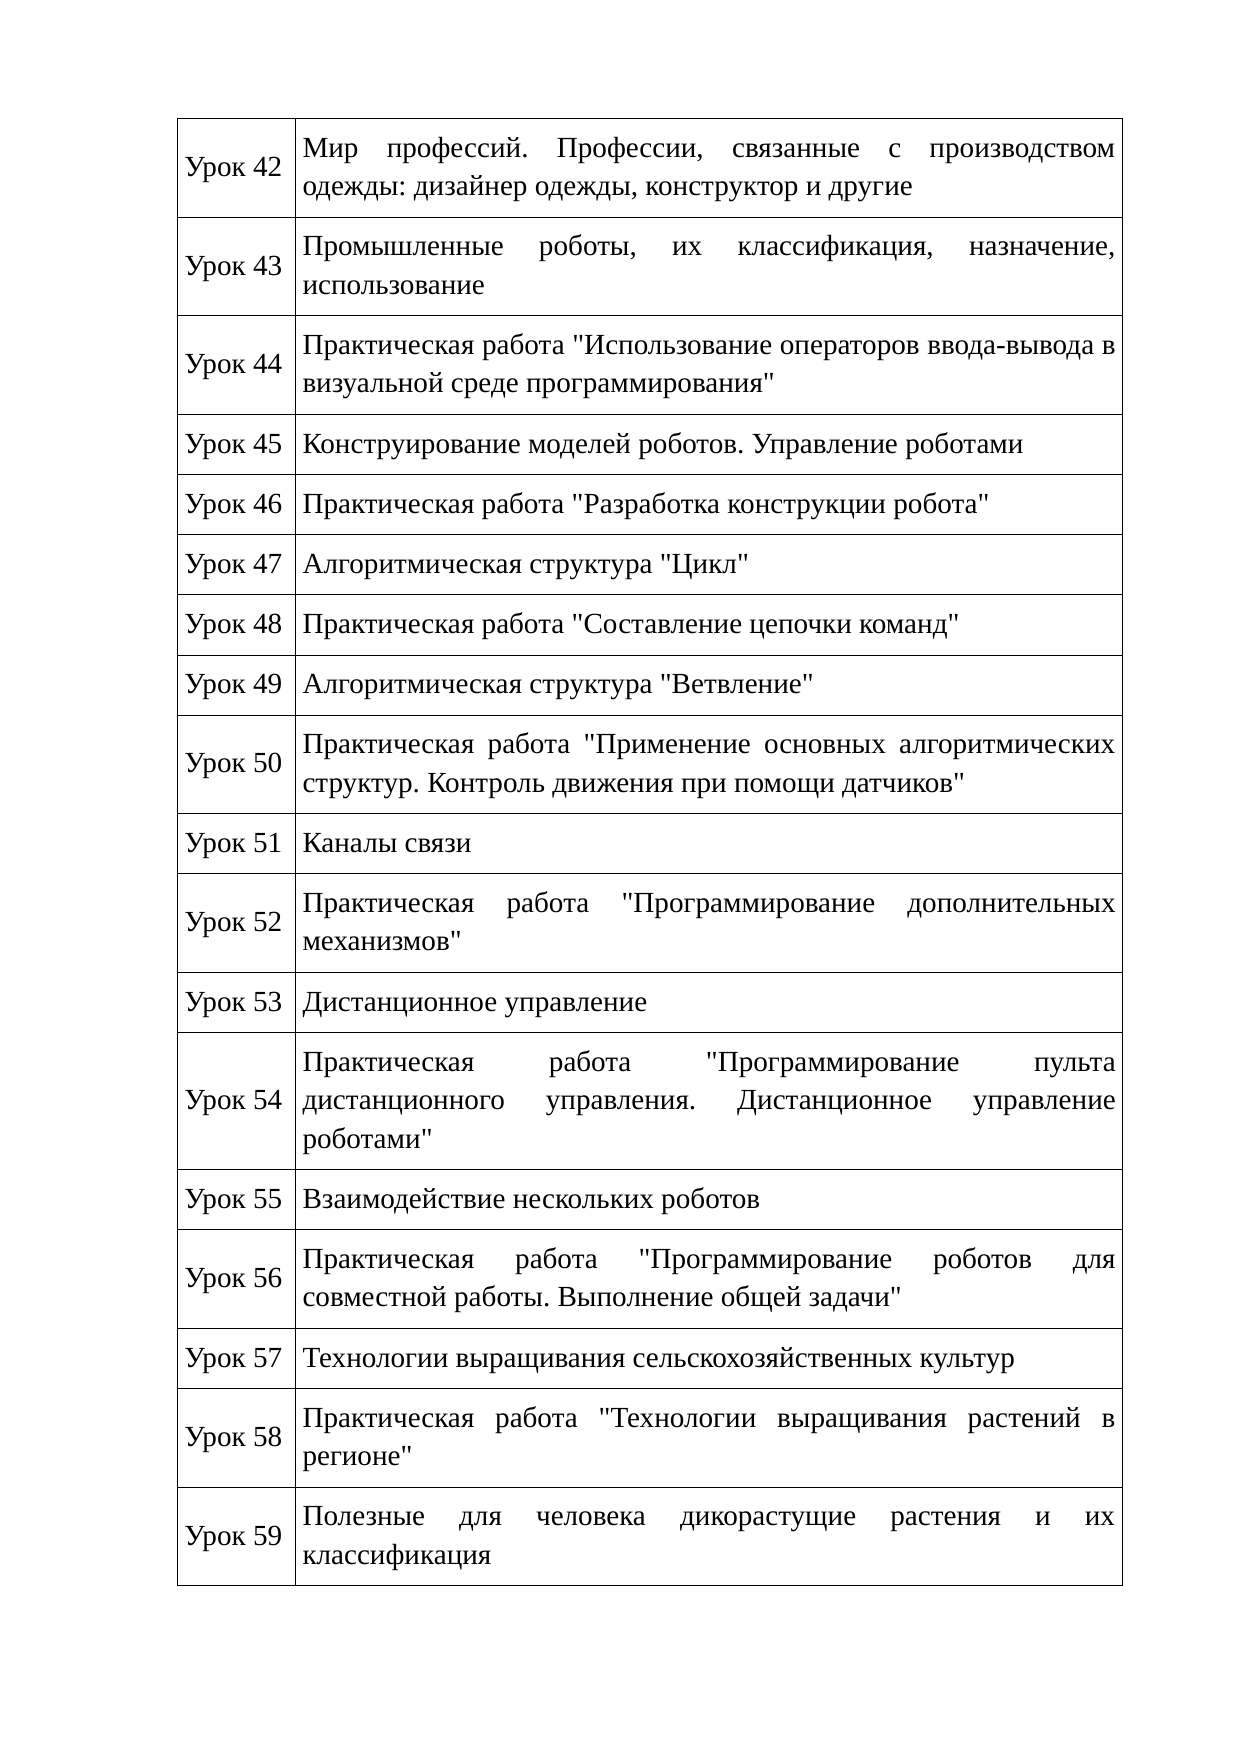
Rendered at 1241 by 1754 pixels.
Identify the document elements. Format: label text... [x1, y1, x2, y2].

table_cell Урок 46 [178, 475, 295, 534]
table_cell Урок 59 [178, 1488, 295, 1585]
table_cell Урок 49 [178, 656, 295, 714]
table_cell Урок 44 [178, 316, 295, 414]
table_cell Урок 52 [178, 874, 295, 972]
table_cell Практическая работа "Технологии выращивания растений в регионе" [296, 1389, 1122, 1487]
table_cell Практическая работа "Составление цепочки команд" [296, 595, 1122, 654]
table_cell Практическая работа "Разработка конструкции робота" [296, 475, 1122, 534]
table_cell Урок 42 [178, 119, 295, 217]
table_cell Промышленные роботы, их классификация, назначение, использование [296, 218, 1122, 315]
table_cell Урок 55 [178, 1170, 295, 1229]
table_cell Урок 56 [178, 1230, 295, 1328]
table_cell Урок 53 [178, 973, 295, 1032]
table_cell Практическая работа "Программирование дополнительных механизмов" [296, 874, 1122, 972]
table_cell Урок 48 [178, 595, 295, 654]
table_cell Дистанционное управление [296, 973, 1122, 1032]
table_cell Урок 57 [178, 1329, 295, 1388]
table_cell Урок 43 [178, 218, 295, 315]
table_cell Практическая работа "Использование операторов ввода-вывода в визуальной среде программирования" [296, 316, 1122, 414]
table_cell Конструирование моделей роботов. Управление роботами [296, 415, 1122, 474]
table_cell Урок 45 [178, 415, 295, 474]
table_cell Мир профессий. Профессии, связанные с производством одежды: дизайнер одежды, конструктор и другие [296, 119, 1122, 217]
table_cell Алгоритмическая структура "Цикл" [296, 535, 1122, 594]
table_cell Урок 51 [178, 814, 295, 873]
table_cell Взаимодействие нескольких роботов [296, 1170, 1122, 1229]
table_cell Практическая работа "Применение основных алгоритмических структур. Контроль движения при помощи датчиков" [296, 716, 1122, 813]
table_cell Урок 58 [178, 1389, 295, 1487]
table_cell Технологии выращивания сельскохозяйственных культур [296, 1329, 1122, 1388]
table_cell Урок 47 [178, 535, 295, 594]
table_cell Урок 54 [178, 1033, 295, 1169]
table_cell Полезные для человека дикорастущие растения и их классификация [296, 1488, 1122, 1585]
table_cell Урок 50 [178, 716, 295, 813]
table_cell Практическая работа "Программирование пульта дистанционного управления. Дистанционное управление роботами" [296, 1033, 1122, 1169]
table_cell Алгоритмическая структура "Ветвление" [296, 656, 1122, 714]
table_cell Каналы связи [296, 814, 1122, 873]
table_cell Практическая работа "Программирование роботов для совместной работы. Выполнение общей задачи" [296, 1230, 1122, 1328]
